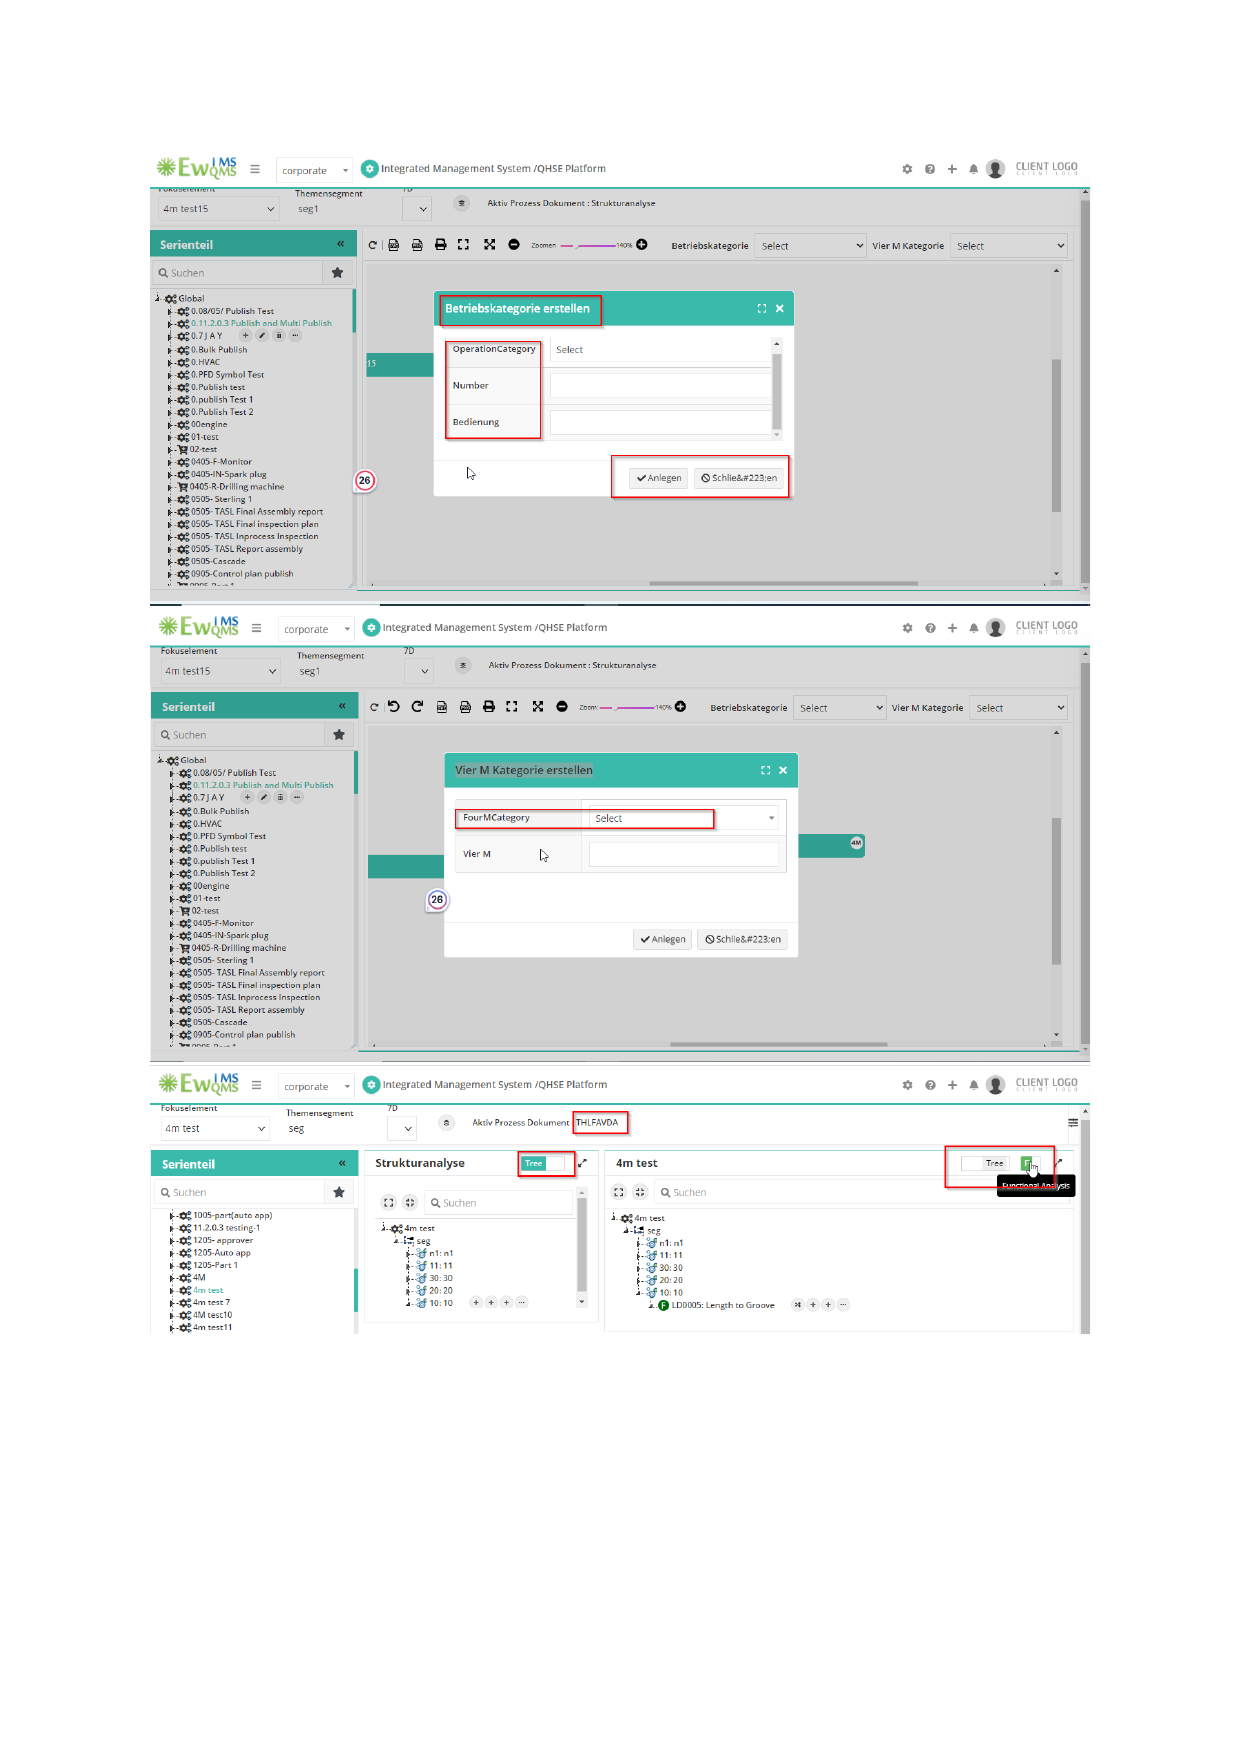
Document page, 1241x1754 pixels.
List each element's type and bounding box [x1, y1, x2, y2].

picture [150, 150, 1091, 606]
picture [150, 1065, 1091, 1334]
picture [150, 610, 1091, 1062]
